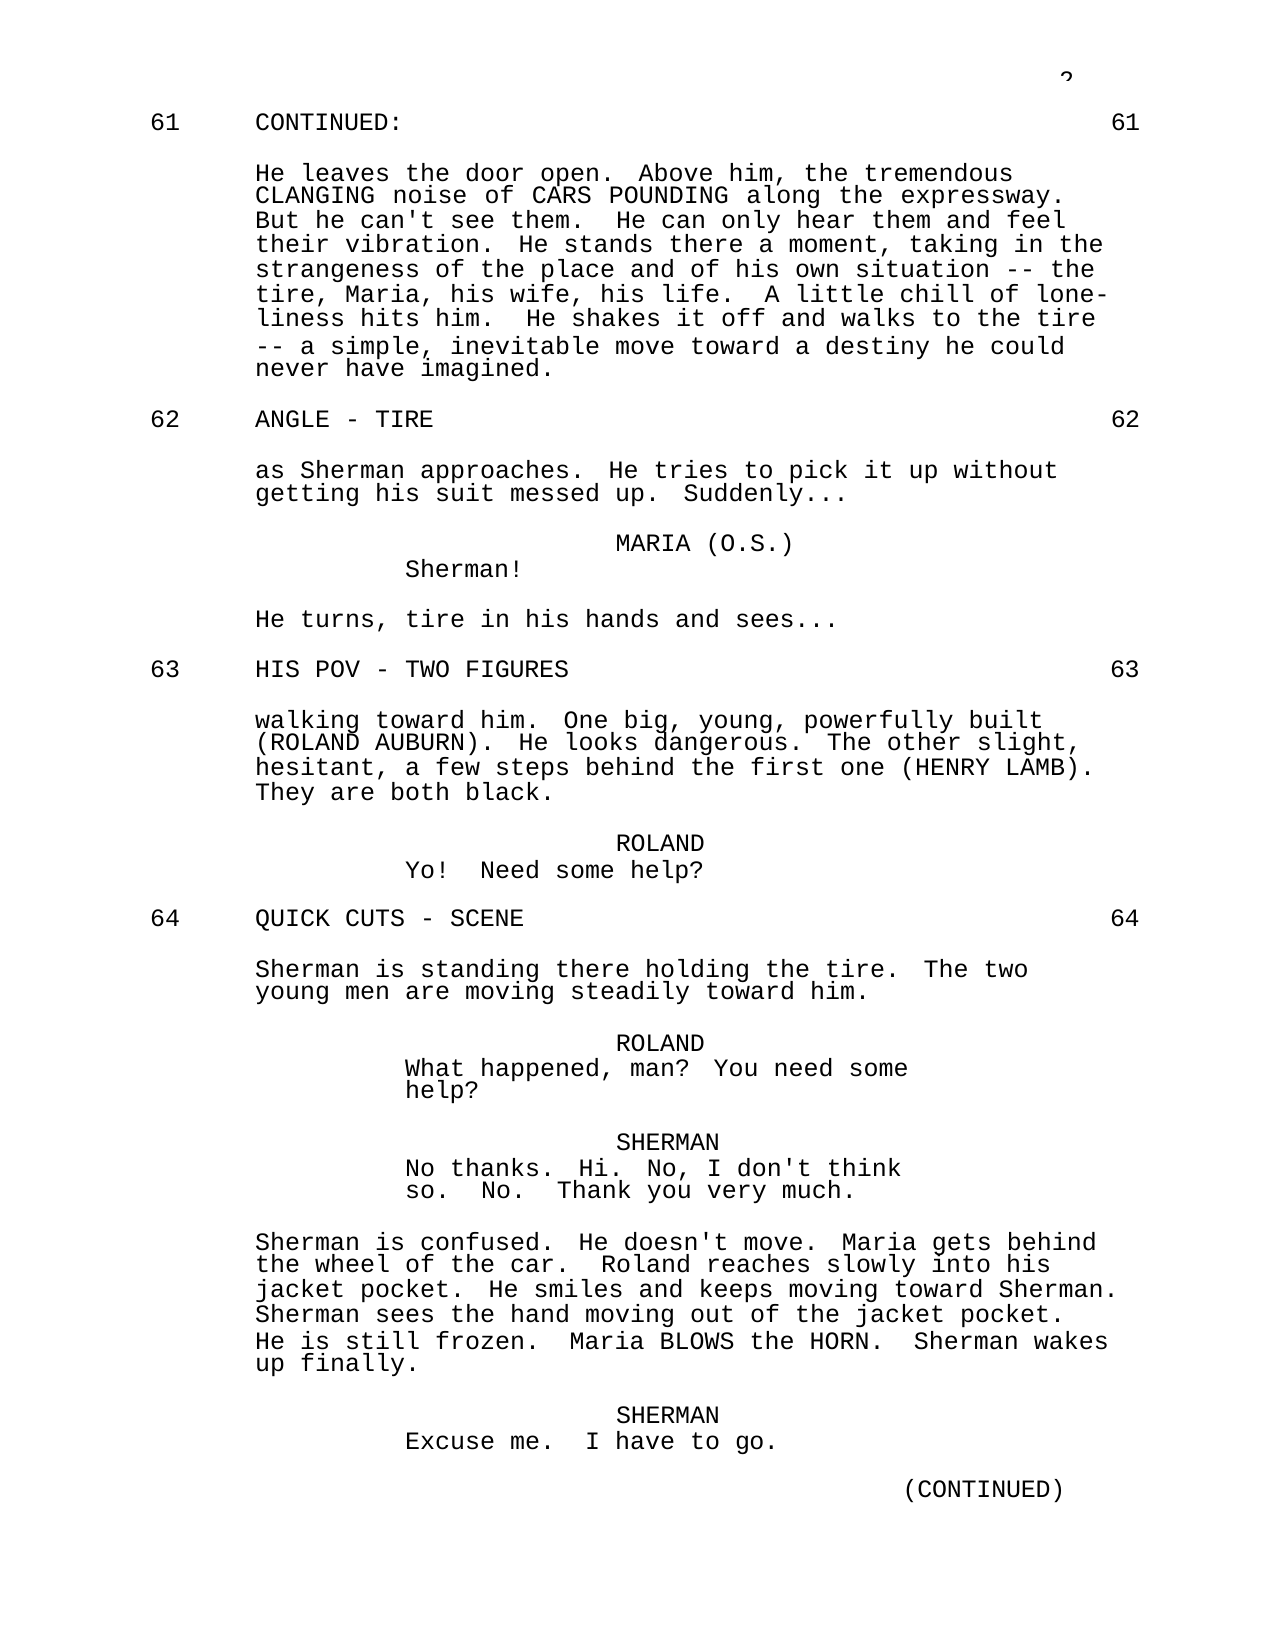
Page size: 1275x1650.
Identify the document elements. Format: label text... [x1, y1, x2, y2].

subtitle ROLAND [254, 1030, 1066, 1056]
subtitle (CONTINUED) [133, 1477, 1065, 1505]
subtitle HIS POV - TWO FIGURES 63 [150, 656, 1217, 684]
subtitle ANGLE - TIRE 62 [150, 407, 1217, 435]
text He turns, tire in his hands and sees... [255, 606, 1217, 634]
subtitle SHERMAN [254, 1402, 1081, 1428]
subtitle SHERMAN [254, 1129, 1081, 1156]
text Sherman is standing there holding the tire. The two young men are moving steadily toward him. [255, 958, 1073, 1007]
text He leaves the door open. Above him, the tremendous CLANGING noise of CARS POUNDING along the expressway. But he can't see them. He can only hear them and feel their vibration. He stands there a moment, taking in the strangeness of the place and of his own situation -- the tire, Maria, his wife, his life. A little chill of lone- liness hits him. He shakes it off and walks to the tire [255, 162, 1110, 334]
text Yo! Need some help? [405, 857, 1217, 883]
subtitle QUICK CUTS - SCENE 64 [150, 905, 1217, 933]
text He is still frozen. Maria BLOWS the HORN. Sherman wakes up finally. [255, 1330, 1123, 1379]
text walking toward him. One big, young, powerfully built (ROLAND AUBURN). He looks dangerous. The other slight, hesitant, a few steps behind the first one (HENRY LAMB). They are both black. [255, 709, 1095, 807]
text Sherman! [405, 556, 1217, 584]
text What happened, man? You need some help? [405, 1057, 915, 1106]
subtitle CONTINUED: 61 [150, 109, 1217, 137]
text No thanks. Hi. No, I don't think so. No. Thank you very much. [405, 1157, 905, 1206]
text Sherman is confused. He doesn't move. Maria gets behind the wheel of the car. Roland reaches slowly into his jacket pocket. He smiles and keeps moving toward Sherman. Sherman sees the hand moving out of the jacket pocket. [255, 1231, 1123, 1329]
text -- a simple, inevitable move toward a destiny he could never have imagined. [255, 335, 1080, 384]
subtitle MARIA (O.S.) [254, 531, 1156, 556]
text as Sherman approaches. He tries to pick it up without getting his suit messed up. Suddenly... [255, 459, 1080, 508]
text Excuse me. I have to go. [405, 1428, 1217, 1455]
subtitle ROLAND [254, 830, 1066, 857]
